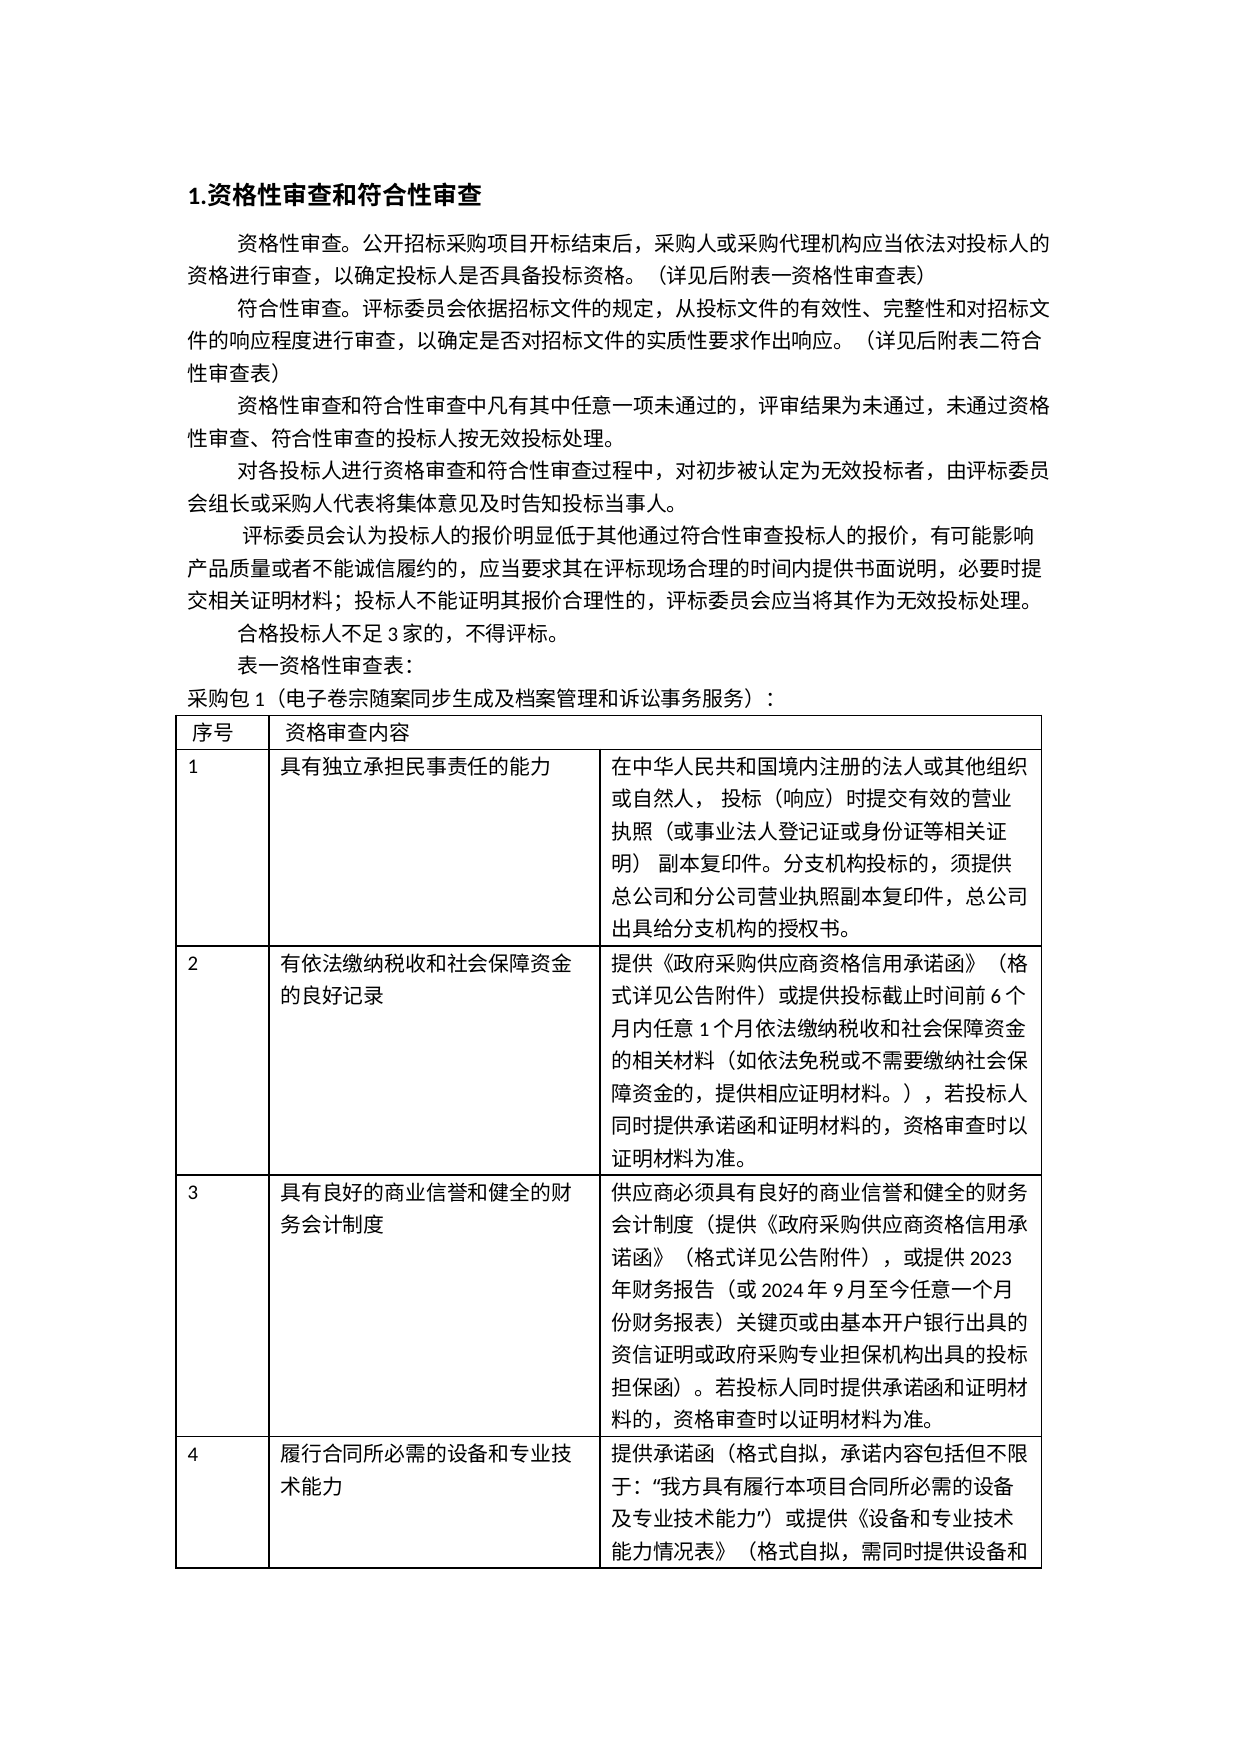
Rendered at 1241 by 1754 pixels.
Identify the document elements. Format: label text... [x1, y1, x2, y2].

text 评标委员会认为投标人的报价明显低于其他通过符合性审查投标人的报价，有可能影响产品质量或者不能诚信履约的，应当要求其在评标现场合理的时间内提供书面说明，必要时提交相关证明材料；投标人不能证明其报价合理性的，评标委员会应当将其作为无效投标处理。 [187, 519, 1053, 617]
table_cell 履行合同所必需的设备和专业技术能力 [270, 1437, 599, 1567]
table_cell 提供《政府采购供应商资格信用承诺函》（格式详见公告附件）或提供投标截止时间前6个月内任意1个月依法缴纳税收和社会保障资金的相关材料（如依法免税或不需要缴纳社会保障资金的，提供相应证明材料。），若投标人同时提供承诺函和证明材料的，资格审查时以证明材料为准。 [601, 947, 1041, 1174]
table_cell 3 [177, 1176, 268, 1436]
text 1.资格性审查和符合性审查 [187, 162, 1053, 227]
text 资格性审查。公开招标采购项目开标结束后，采购人或采购代理机构应当依法对投标人的资格进行审查，以确定投标人是否具备投标资格。（详见后附表一资格性审查表） [187, 227, 1053, 292]
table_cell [601, 1437, 1041, 1567]
table_cell 供应商必须具有良好的商业信誉和健全的财务会计制度（提供《政府采购供应商资格信用承诺函》（格式详见公告附件），或提供2023年财务报告（或2024年9月至今任意一个月份财务报表）关键页或由基本开户银行出具的资信证明或政府采购专业担保机构出具的投标担保函）。若投标人同时提供承诺函和证明材料的，资格审查时以证明材料为准。 [601, 1176, 1041, 1436]
text 对各投标人进行资格审查和符合性审查过程中，对初步被认定为无效投标者，由评标委员会组长或采购人代表将集体意见及时告知投标当事人。 [187, 454, 1053, 519]
table_cell 在中华人民共和国境内注册的法人或其他组织或自然人， 投标（响应）时提交有效的营业执照（或事业法人登记证或身份证等相关证明） 副本复印件。分支机构投标的，须提供总公司和分公司营业执照副本复印件，总公司出具给分支机构的授权书。 [601, 750, 1041, 945]
table_cell 具有良好的商业信誉和健全的财务会计制度 [270, 1176, 599, 1436]
table_cell 4 [177, 1437, 268, 1567]
table_header 序号 [177, 716, 268, 748]
text 符合性审查。评标委员会依据招标文件的规定，从投标文件的有效性、完整性和对招标文件的响应程度进行审查，以确定是否对招标文件的实质性要求作出响应。（详见后附表二符合性审查表） [187, 292, 1053, 389]
text 采购包1（电子卷宗随案同步生成及档案管理和诉讼事务服务）： [187, 682, 1053, 714]
text 资格性审查和符合性审查中凡有其中任意一项未通过的，评审结果为未通过，未通过资格性审查、符合性审查的投标人按无效投标处理。 [187, 389, 1053, 454]
table_cell 具有独立承担民事责任的能力 [270, 750, 599, 945]
text 表一资格性审查表： [187, 649, 1053, 682]
table_cell 有依法缴纳税收和社会保障资金的良好记录 [270, 947, 599, 1174]
table_header 资格审查内容 [270, 716, 1041, 748]
table_cell 2 [177, 947, 268, 1174]
table_cell 1 [177, 750, 268, 945]
text 合格投标人不足3家的，不得评标。 [187, 617, 1053, 649]
